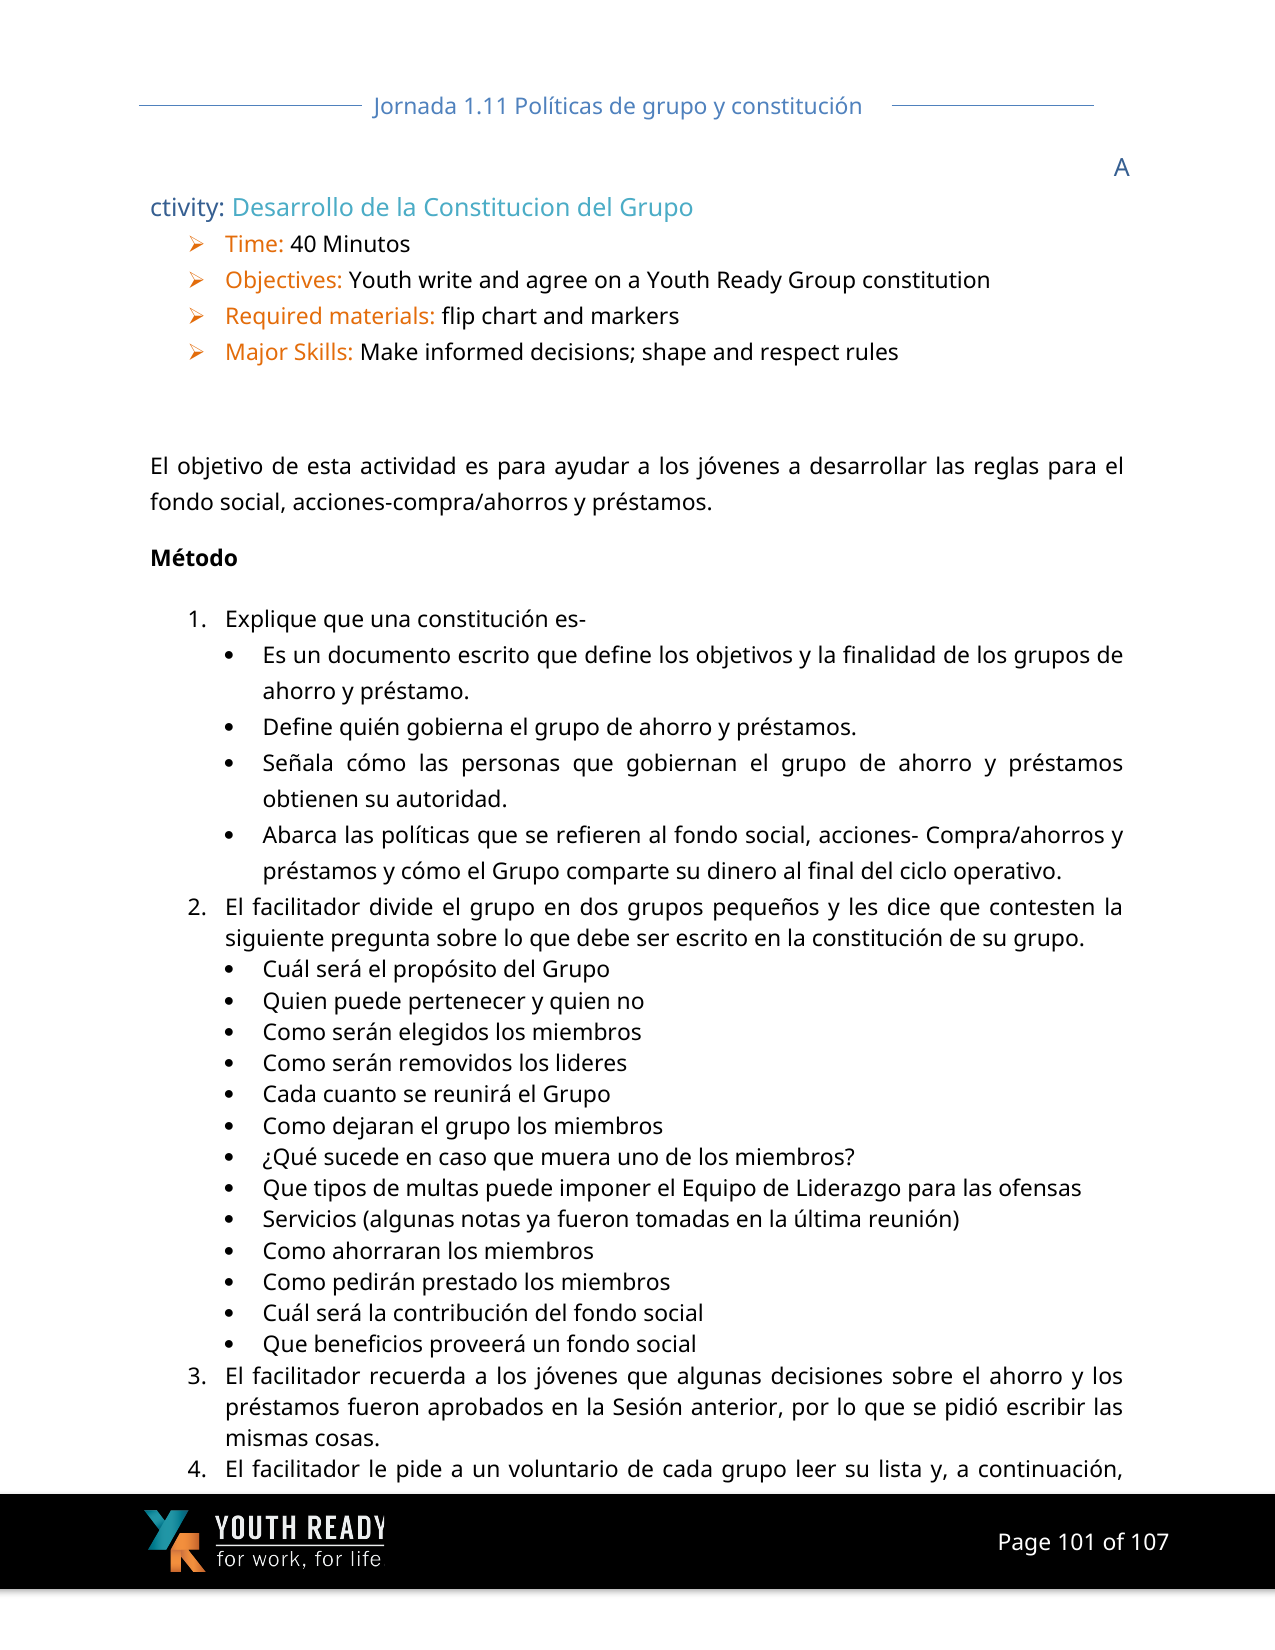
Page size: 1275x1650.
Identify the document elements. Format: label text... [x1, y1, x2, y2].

text Método [150, 542, 1125, 574]
list Es un documento escrito que define los objetivos y la finalidad de los grupos de ahorro y préstamo. [225, 639, 1125, 706]
list Servicios (algunas notas ya fueron tomadas en la última reunión) [225, 1203, 1125, 1234]
list Como pedirán prestado los miembros [225, 1266, 1125, 1297]
list Objectives: Youth write and agree on a Youth Ready Group constitution [187, 264, 1125, 296]
list Cada cuanto se reunirá el Grupo [225, 1078, 1125, 1109]
list Cuál será la contribución del fondo social [225, 1297, 1125, 1328]
list El facilitador recuerda a los jóvenes que algunas decisiones sobre el ahorro y los préstamos fueron aprobados en la Sesión anterior, por lo que se pidió escribir las mismas cosas. [187, 1359, 1125, 1453]
list Como dejaran el grupo los miembros [225, 1109, 1125, 1141]
text El objetivo de esta actividad es para ayudar a los jóvenes a desarrollar las reglas para el fondo social, acciones-compra/ahorros y préstamos. [150, 450, 1125, 517]
list Explique que una constitución es- [187, 603, 1125, 634]
list Como serán removidos los lideres [225, 1047, 1125, 1078]
picture [143, 1509, 384, 1572]
list Que tipos de multas puede imponer el Equipo de Liderazgo para las ofensas [225, 1172, 1125, 1203]
list Abarca las políticas que se refieren al fondo social, acciones- Compra/ahorros y préstamos y cómo el Grupo comparte su dinero al final del ciclo operativo. [225, 819, 1125, 886]
list ¿Qué sucede en caso que muera uno de los miembros? [225, 1141, 1125, 1172]
list El facilitador divide el grupo en dos grupos pequeños y les dice que contesten la siguiente pregunta sobre lo que debe ser escrito en la constitución de su grupo. [187, 891, 1125, 953]
list Quien puede pertenecer y quien no [225, 984, 1125, 1016]
list Major Skills: Make informed decisions; shape and respect rules [187, 336, 1125, 367]
list Time: 40 Minutos [187, 228, 1125, 259]
list Como serán elegidos los miembros [225, 1016, 1125, 1047]
list Como ahorraran los miembros [225, 1234, 1125, 1266]
list Señala cómo las personas que gobiernan el grupo de ahorro y préstamos obtienen su autoridad. [225, 747, 1125, 814]
list Define quién gobierna el grupo de ahorro y préstamos. [225, 711, 1125, 742]
list Cuál será el propósito del Grupo [225, 953, 1125, 984]
list Required materials: flip chart and markers [187, 300, 1125, 331]
subtitle Activity: Desarrollo de la Constitucion del Grupo [150, 150, 1125, 223]
list Que beneficios proveerá un fondo social [225, 1328, 1125, 1359]
